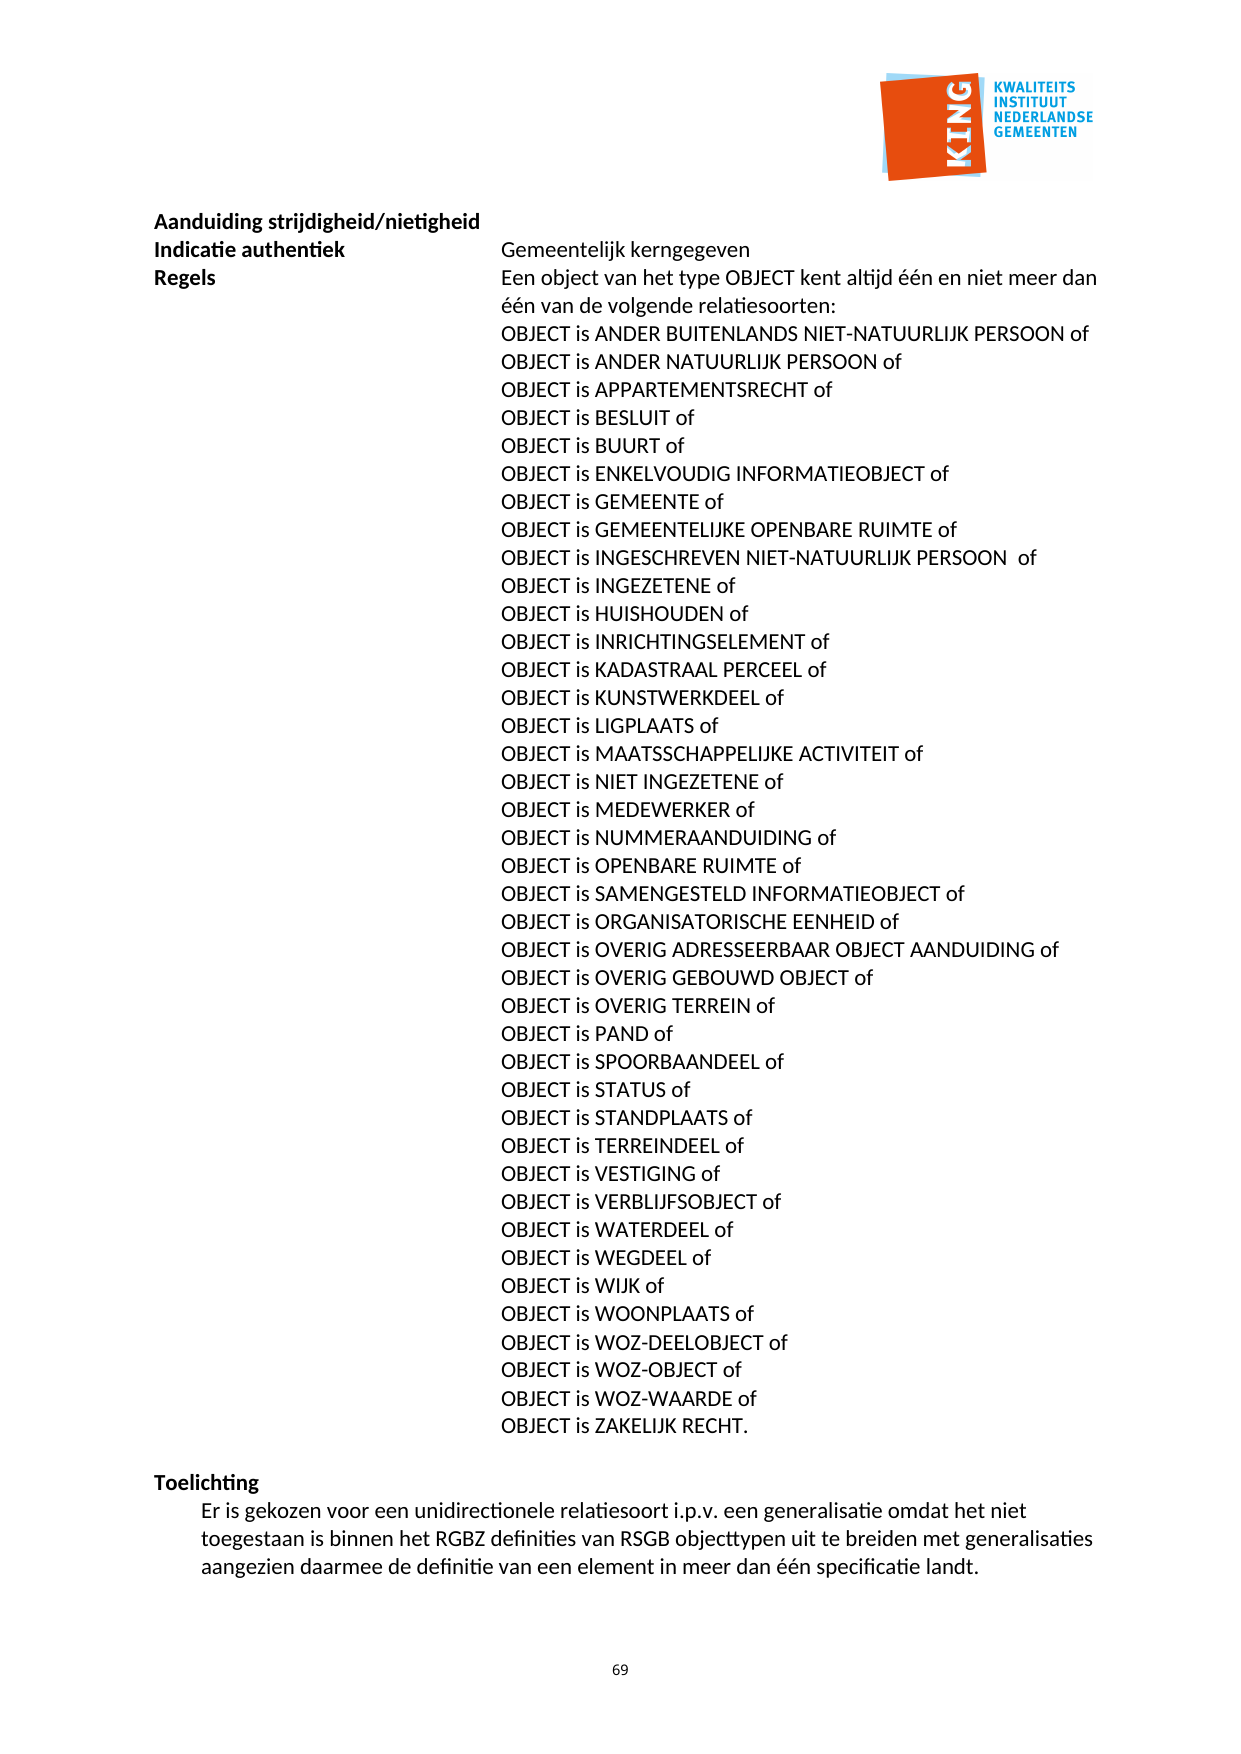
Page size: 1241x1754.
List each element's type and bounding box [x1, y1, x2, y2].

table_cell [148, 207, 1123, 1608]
picture [880, 73, 1093, 181]
